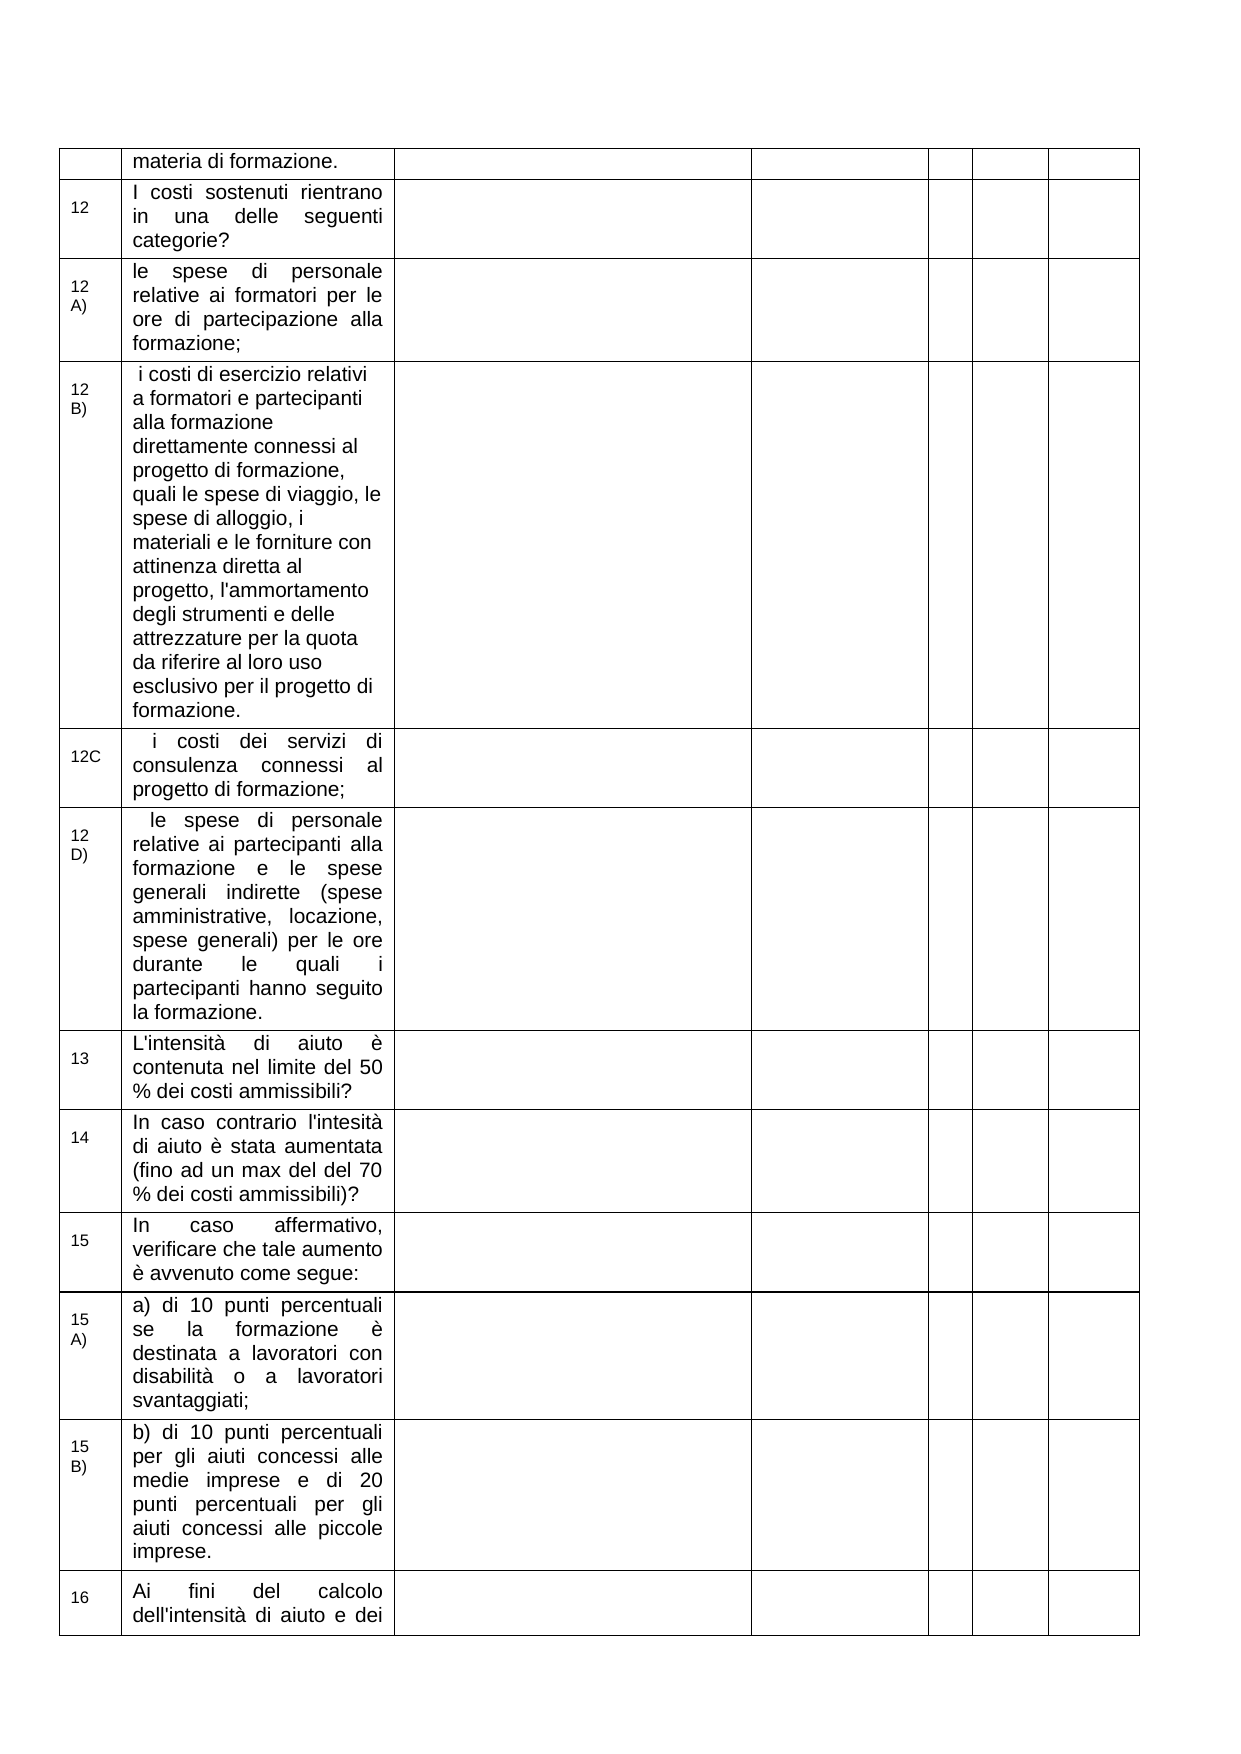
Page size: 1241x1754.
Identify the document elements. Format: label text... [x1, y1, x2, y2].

table_cell [929, 729, 972, 807]
table_cell [973, 1293, 1048, 1418]
table_cell 12 [60, 180, 121, 258]
table_cell [929, 1420, 972, 1569]
table_cell [929, 1110, 972, 1212]
table_cell [395, 1293, 751, 1418]
table_cell 12C [60, 729, 121, 807]
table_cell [122, 1571, 394, 1635]
table_cell a) di 10 punti percentuali se la formazione è destinata a lavoratori con disabilità o a lavoratori svantaggiati; [122, 1293, 394, 1418]
table_cell [752, 808, 928, 1030]
table_cell 12 A) [60, 259, 121, 361]
table_cell [752, 1293, 928, 1418]
table_cell [1049, 149, 1139, 179]
table_cell [395, 1213, 751, 1291]
table_cell [1049, 1571, 1139, 1635]
table_cell [1049, 1110, 1139, 1212]
table_cell [973, 1110, 1048, 1212]
table_cell 13 [60, 1031, 121, 1109]
table_cell i costi dei servizi di consulenza connessi al progetto di formazione; [122, 729, 394, 807]
table_cell [973, 729, 1048, 807]
table_cell [973, 1420, 1048, 1569]
table_cell [752, 149, 928, 179]
table_cell [973, 259, 1048, 361]
table_cell [1049, 1031, 1139, 1109]
table_cell [929, 1031, 972, 1109]
table_cell [1049, 180, 1139, 258]
table_cell [1049, 259, 1139, 361]
table_cell [1049, 729, 1139, 807]
table_cell [1049, 1420, 1139, 1569]
table_cell [973, 1571, 1048, 1635]
table_cell 12 B) [60, 362, 121, 728]
table_cell In caso affermativo, verificare che tale aumento è avvenuto come segue: [122, 1213, 394, 1291]
table_cell [973, 149, 1048, 179]
table_cell [973, 362, 1048, 728]
table_cell [752, 362, 928, 728]
table_cell [1049, 1213, 1139, 1291]
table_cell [122, 149, 394, 179]
table_cell 15 B) [60, 1420, 121, 1569]
table_cell i costi di esercizio relativi a formatori e partecipanti alla formazione direttamente connessi al progetto di formazione, quali le spese di viaggio, le spese di alloggio, i materiali e le forniture con attinenza diretta al progetto, l'ammortamento degli strumenti e delle attrezzature per la quota da riferire al loro uso esclusivo per il progetto di formazione. [122, 362, 394, 728]
table_cell [752, 1420, 928, 1569]
table_cell 16 [60, 1571, 121, 1635]
table_cell [973, 180, 1048, 258]
table_cell [929, 808, 972, 1030]
table_cell In caso contrario l'intesità di aiuto è stata aumentata (fino ad un max del del 70 % dei costi ammissibili)? [122, 1110, 394, 1212]
table_cell [752, 1213, 928, 1291]
table_cell [929, 1213, 972, 1291]
table_cell [395, 259, 751, 361]
table_cell le spese di personale relative ai partecipanti alla formazione e le spese generali indirette (spese amministrative, locazione, spese generali) per le ore durante le quali i partecipanti hanno seguito la formazione. [122, 808, 394, 1030]
table_cell [752, 1571, 928, 1635]
table_cell [973, 1031, 1048, 1109]
table_cell [929, 1293, 972, 1418]
table_cell 12 D) [60, 808, 121, 1030]
table_cell [395, 1420, 751, 1569]
table_cell 15 [60, 1213, 121, 1291]
table_cell [395, 729, 751, 807]
table_cell [973, 1213, 1048, 1291]
table_cell [752, 1031, 928, 1109]
table_cell b) di 10 punti percentuali per gli aiuti concessi alle medie imprese e di 20 punti percentuali per gli aiuti concessi alle piccole imprese. [122, 1420, 394, 1569]
table_cell [395, 362, 751, 728]
table_cell [1049, 362, 1139, 728]
table_cell [395, 149, 751, 179]
table_cell 14 [60, 1110, 121, 1212]
table_cell [929, 180, 972, 258]
table_cell [395, 808, 751, 1030]
table_cell [929, 259, 972, 361]
table_cell [395, 1571, 751, 1635]
table_cell [752, 180, 928, 258]
table_cell [929, 1571, 972, 1635]
table_cell 15 A) [60, 1293, 121, 1418]
table_cell [929, 362, 972, 728]
table_cell 11 [60, 149, 121, 179]
table_cell [395, 1110, 751, 1212]
table_cell [973, 808, 1048, 1030]
table_cell I costi sostenuti rientrano in una delle seguenti categorie? [122, 180, 394, 258]
table_cell [1049, 1293, 1139, 1418]
table_cell [752, 1110, 928, 1212]
table_cell le spese di personale relative ai formatori per le ore di partecipazione alla formazione; [122, 259, 394, 361]
table_cell [395, 1031, 751, 1109]
table_cell [395, 180, 751, 258]
table_cell [752, 729, 928, 807]
table_cell L'intensità di aiuto è contenuta nel limite del 50 % dei costi ammissibili? [122, 1031, 394, 1109]
table_cell [929, 149, 972, 179]
table_cell [1049, 808, 1139, 1030]
table_cell [752, 259, 928, 361]
